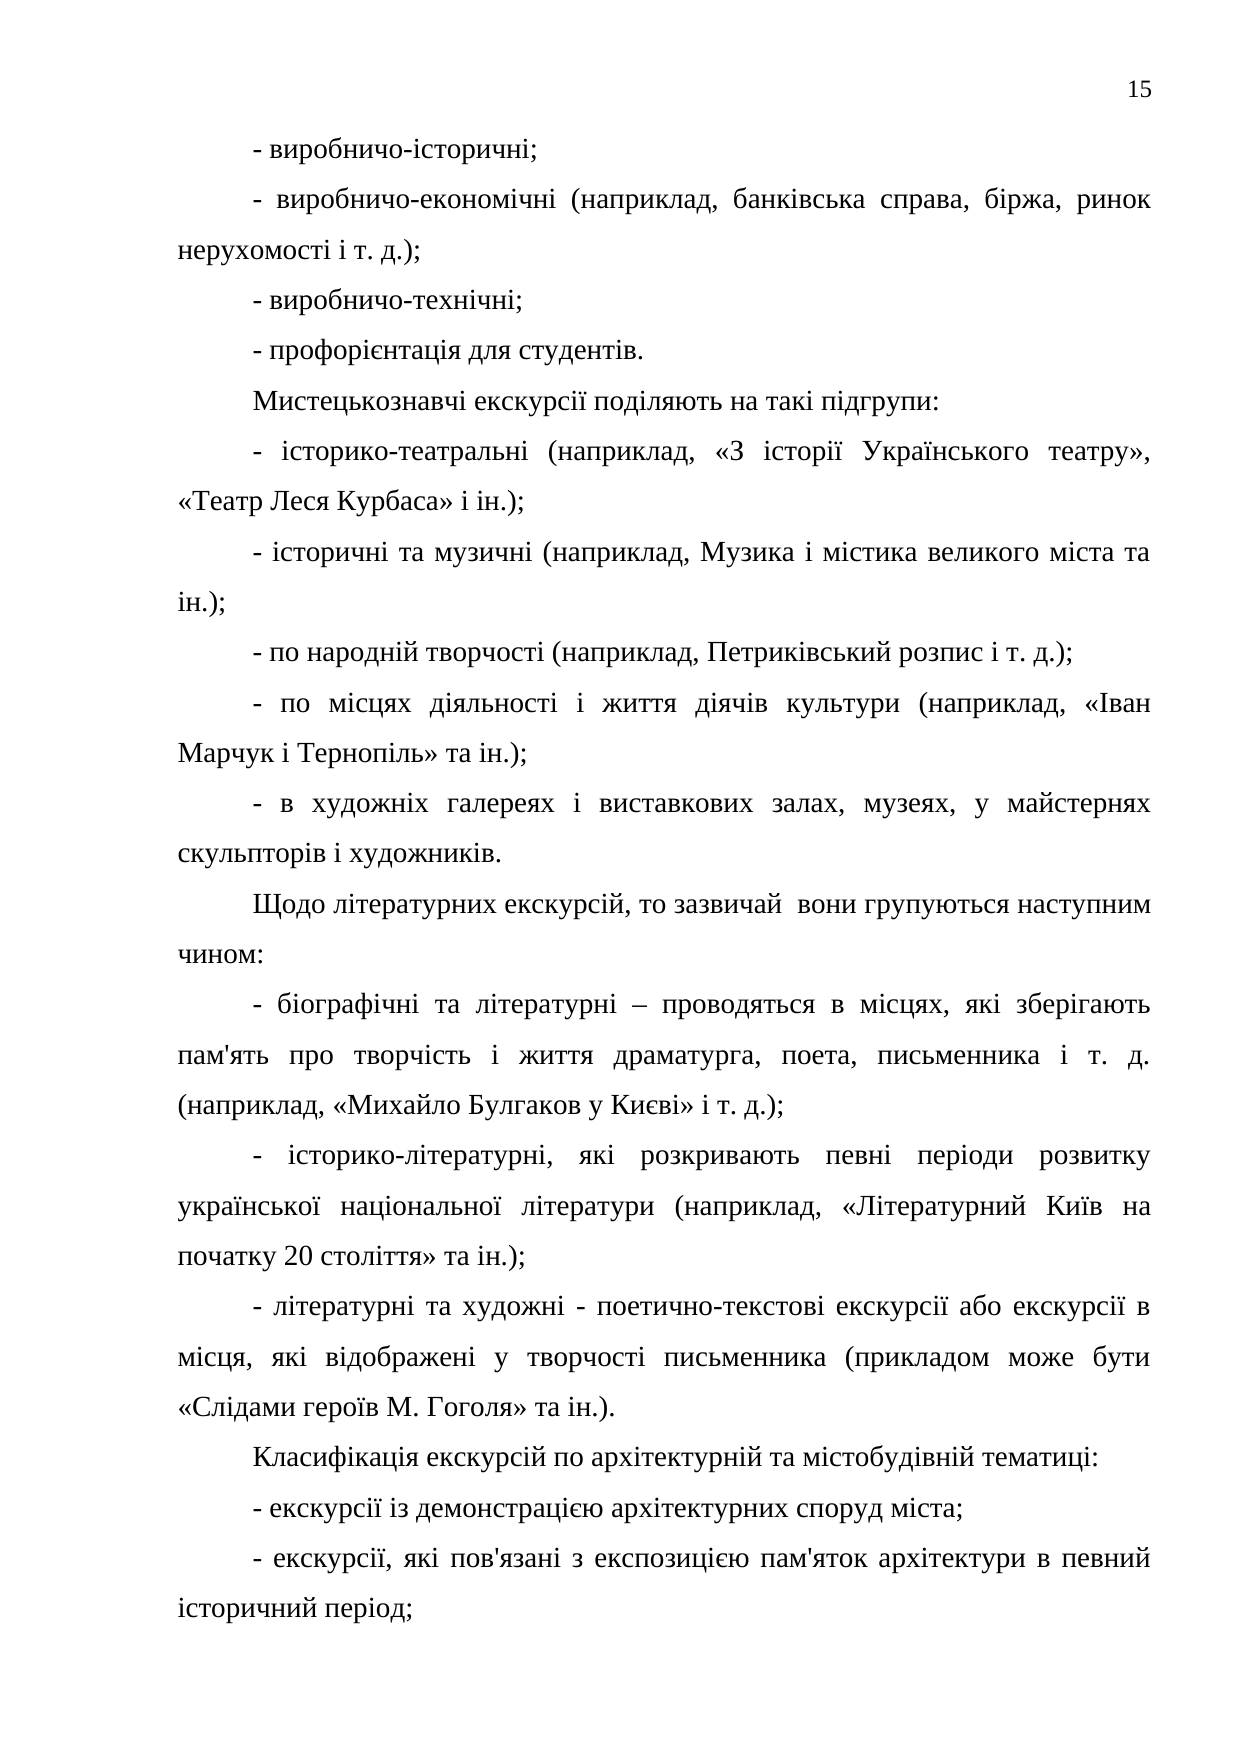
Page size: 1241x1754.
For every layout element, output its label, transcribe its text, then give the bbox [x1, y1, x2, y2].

text - екскурсії, які пов'язані з експозицією пам'яток архітектури в певний історичний період; [177, 1540, 1152, 1624]
text - літературні та художні - поетично-текстові екскурсії або екскурсії в місця, які відображені у творчості письменника (прикладом може бути «Слідами героїв М. Гоголя» та ін.). [177, 1288, 1152, 1423]
text - біографічні та літературні – проводяться в місцях, які зберігають пам'ять про творчість і життя драматурга, поета, письменника і т. д. (наприклад, «Михайло Булгаков у Києві» і т. д.); [177, 987, 1152, 1121]
text - історико-театральні (наприклад, «З історії Українського театру», «Театр Леся Курбаса» і ін.); [177, 433, 1152, 517]
text - історичні та музичні (наприклад, Музика і містика великого міста та ін.); [177, 534, 1152, 618]
text - виробничо-економічні (наприклад, банківська справа, біржа, ринок нерухомості і т. д.); [177, 182, 1152, 265]
text - виробничо-технічні; [177, 282, 1152, 316]
text - в художніх галереях і виставкових залах, музеях, у майстернях скульпторів і художників. [177, 785, 1152, 869]
text Щодо літературних екскурсій, то зазвичай вони групуються наступним чином: [177, 886, 1152, 970]
text Класифікація екскурсій по архітектурній та містобудівній тематиці: [177, 1439, 1152, 1473]
text - по народній творчості (наприклад, Петриківський розпис і т. д.); [177, 634, 1152, 668]
text - по місцях діяльності і життя діячів культури (наприклад, «Іван Марчук і Тернопіль» та ін.); [177, 685, 1152, 768]
text - екскурсії із демонстрацією архітектурних споруд міста; [177, 1490, 1152, 1523]
text - профорієнтація для студентів. [177, 332, 1152, 366]
text - історико-літературні, які розкривають певні періоди розвитку української національної літератури (наприклад, «Літературний Київ на початку 20 століття» та ін.); [177, 1137, 1152, 1272]
text Мистецькознавчі екскурсії поділяють на такі підгрупи: [177, 383, 1152, 416]
text - виробничо-історичні; [177, 131, 1152, 165]
